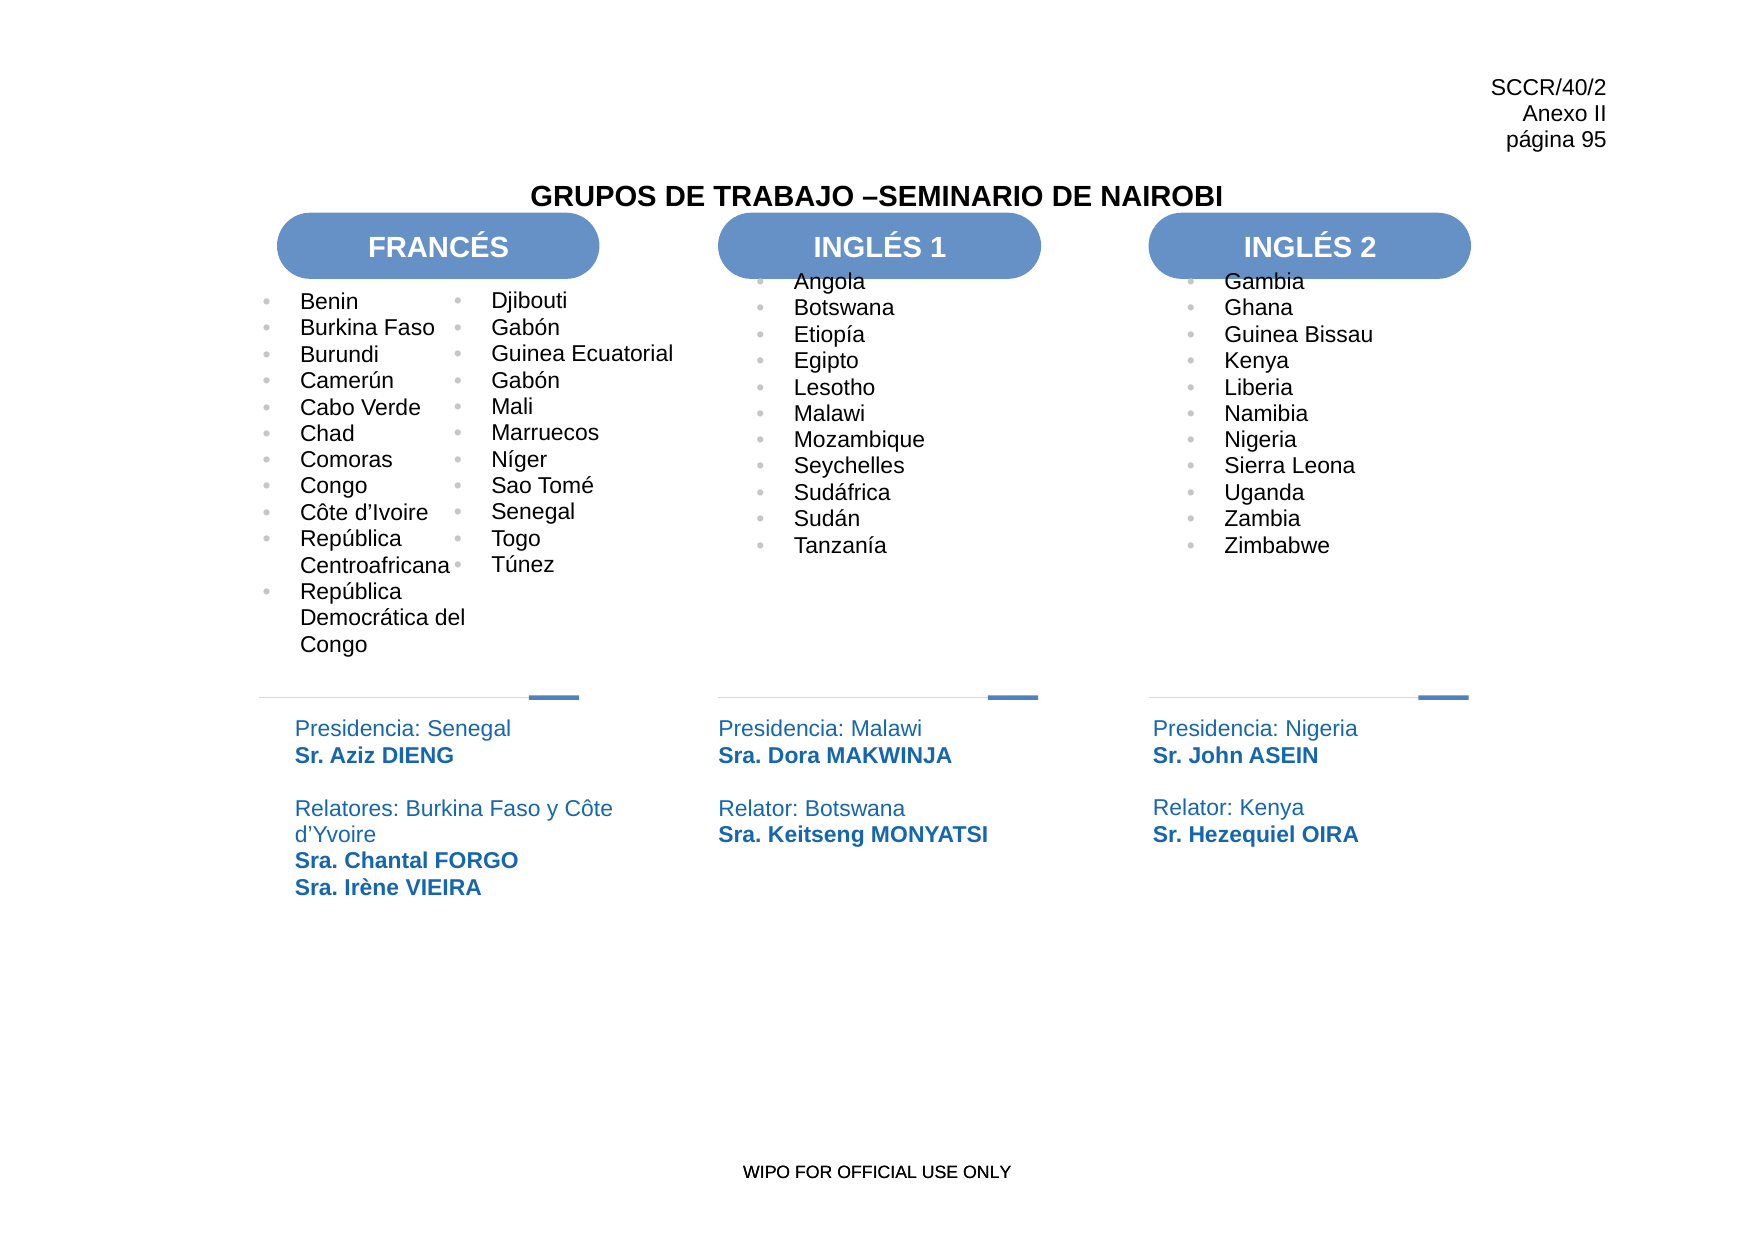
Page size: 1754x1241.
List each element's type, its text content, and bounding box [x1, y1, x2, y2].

text GRUPOS DE TRABAJO –SEMINARIO DE NAIROBI [148, 179, 1606, 213]
